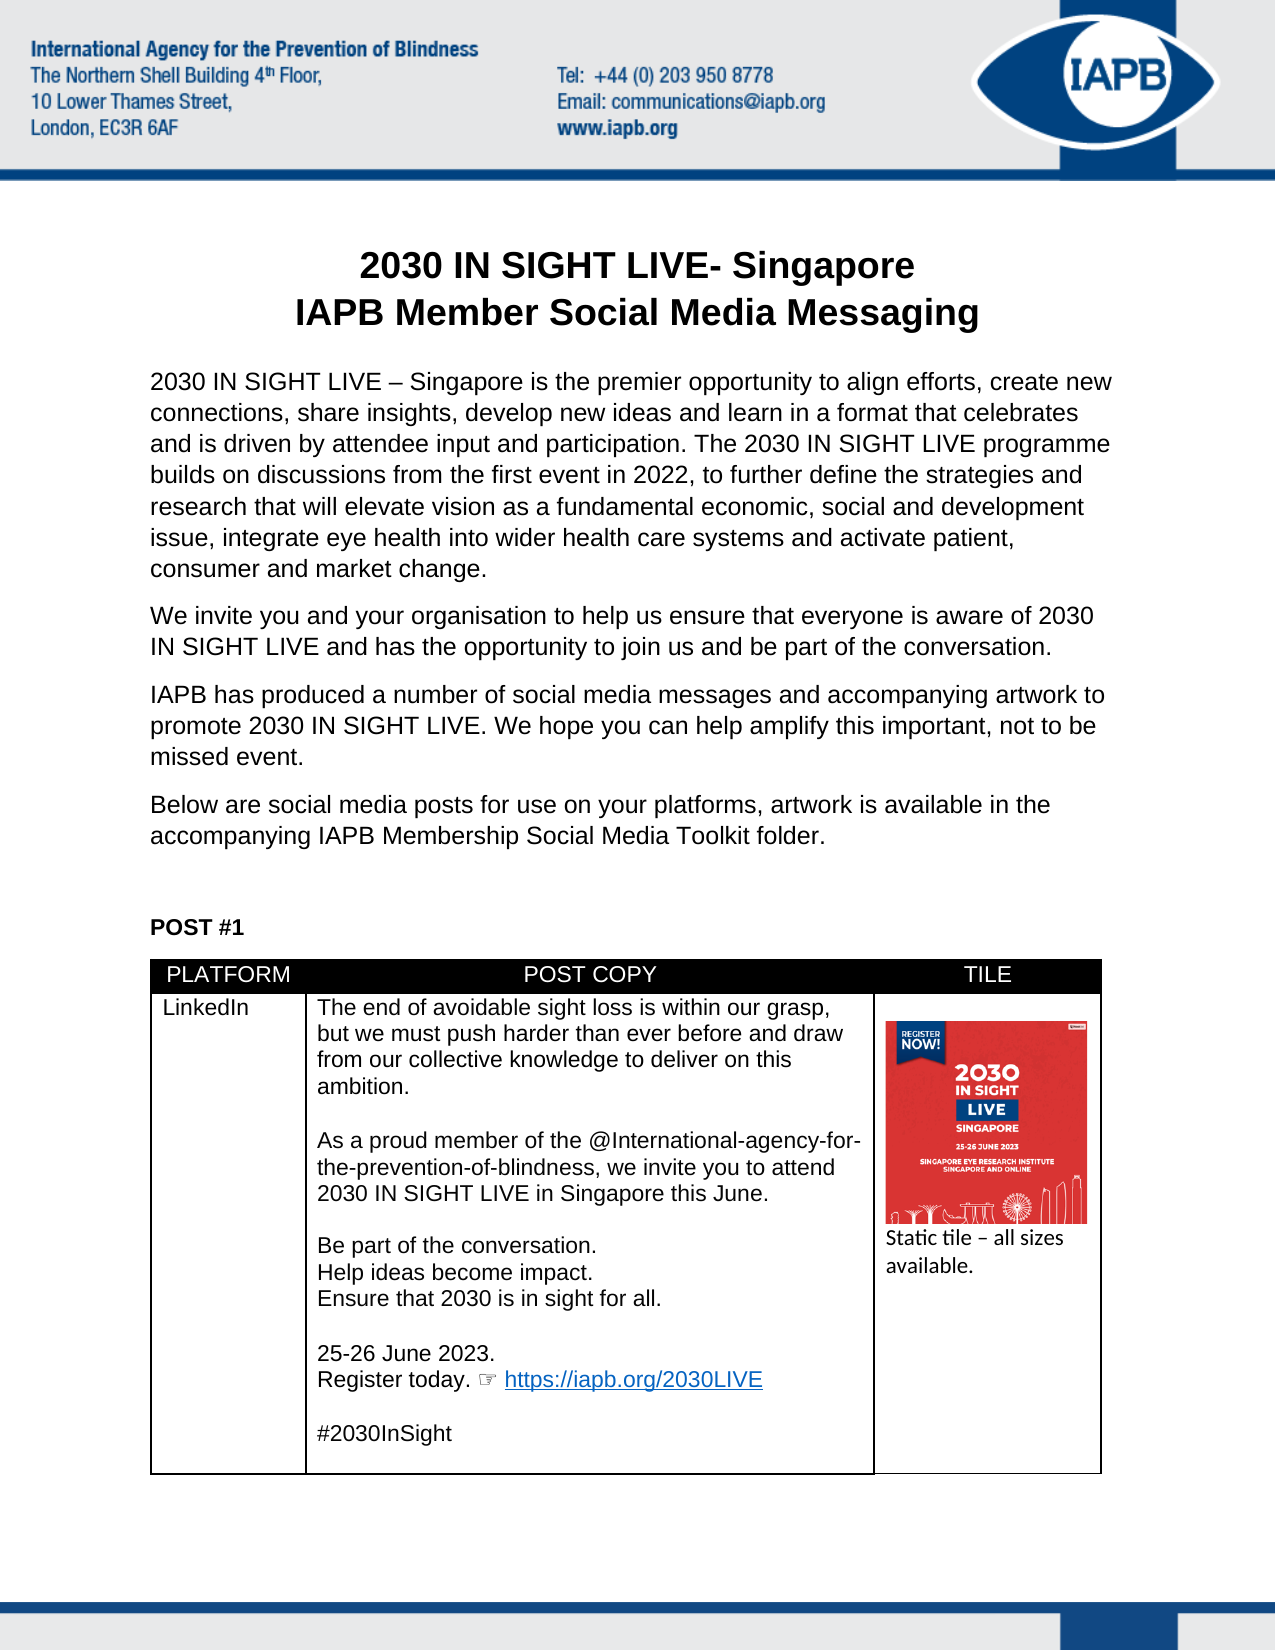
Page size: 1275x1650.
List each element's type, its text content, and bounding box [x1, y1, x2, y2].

text POST #1 [150, 914, 1125, 940]
table_cell The end of avoidable sight loss is within our grasp, but we must push harder than ever before and draw from our collective knowledge to deliver on this ambition. As a proud member of the @International-agency-for-the-prevention-of-blindness, we invite you to attend 2030 IN SIGHT LIVE in Singapore this June. Be part of the conversation. Help ideas become impact. Ensure that 2030 is in sight for all. 25-26 June 2023. Register today. ☞ https://iapb.org/2030LIVE #2030InSight [307, 994, 873, 1473]
table_header PLATFORM [152, 961, 305, 992]
picture [0, 1602, 1275, 1650]
text We invite you and your organisation to help us ensure that everyone is aware of 2030 IN SIGHT LIVE and has the opportunity to join us and be part of the conversation. [150, 601, 1125, 661]
text Below are social media posts for use on your platforms, artwork is available in the accompanying IAPB Membership Social Media Toolkit folder. [150, 790, 1125, 849]
text IAPB has produced a number of social media messages and accompanying artwork to promote 2030 IN SIGHT LIVE. We hope you can help amplify this important, not to be missed event. [150, 680, 1125, 771]
text IAPB Member Social Media Messaging [150, 290, 1125, 333]
text 2030 IN SIGHT LIVE- Singapore [150, 197, 1125, 286]
table_header TILE [875, 961, 1100, 992]
table_cell LinkedIn [152, 994, 305, 1473]
text 2030 IN SIGHT LIVE – Singapore is the premier opportunity to align efforts, create new connections, share insights, develop new ideas and learn in a format that celebrates and is driven by attendee input and participation. The 2030 IN SIGHT LIVE programme builds on discussions from the first event in 2022, to further define the strategies and research that will elevate vision as a fundamental economic, social and development issue, integrate eye health into wider health care systems and activate patient, consumer and market change. [150, 367, 1125, 582]
picture [0, 0, 1275, 181]
picture [885, 1021, 1088, 1224]
table_header POST COPY [307, 961, 873, 992]
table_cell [875, 994, 1100, 1473]
